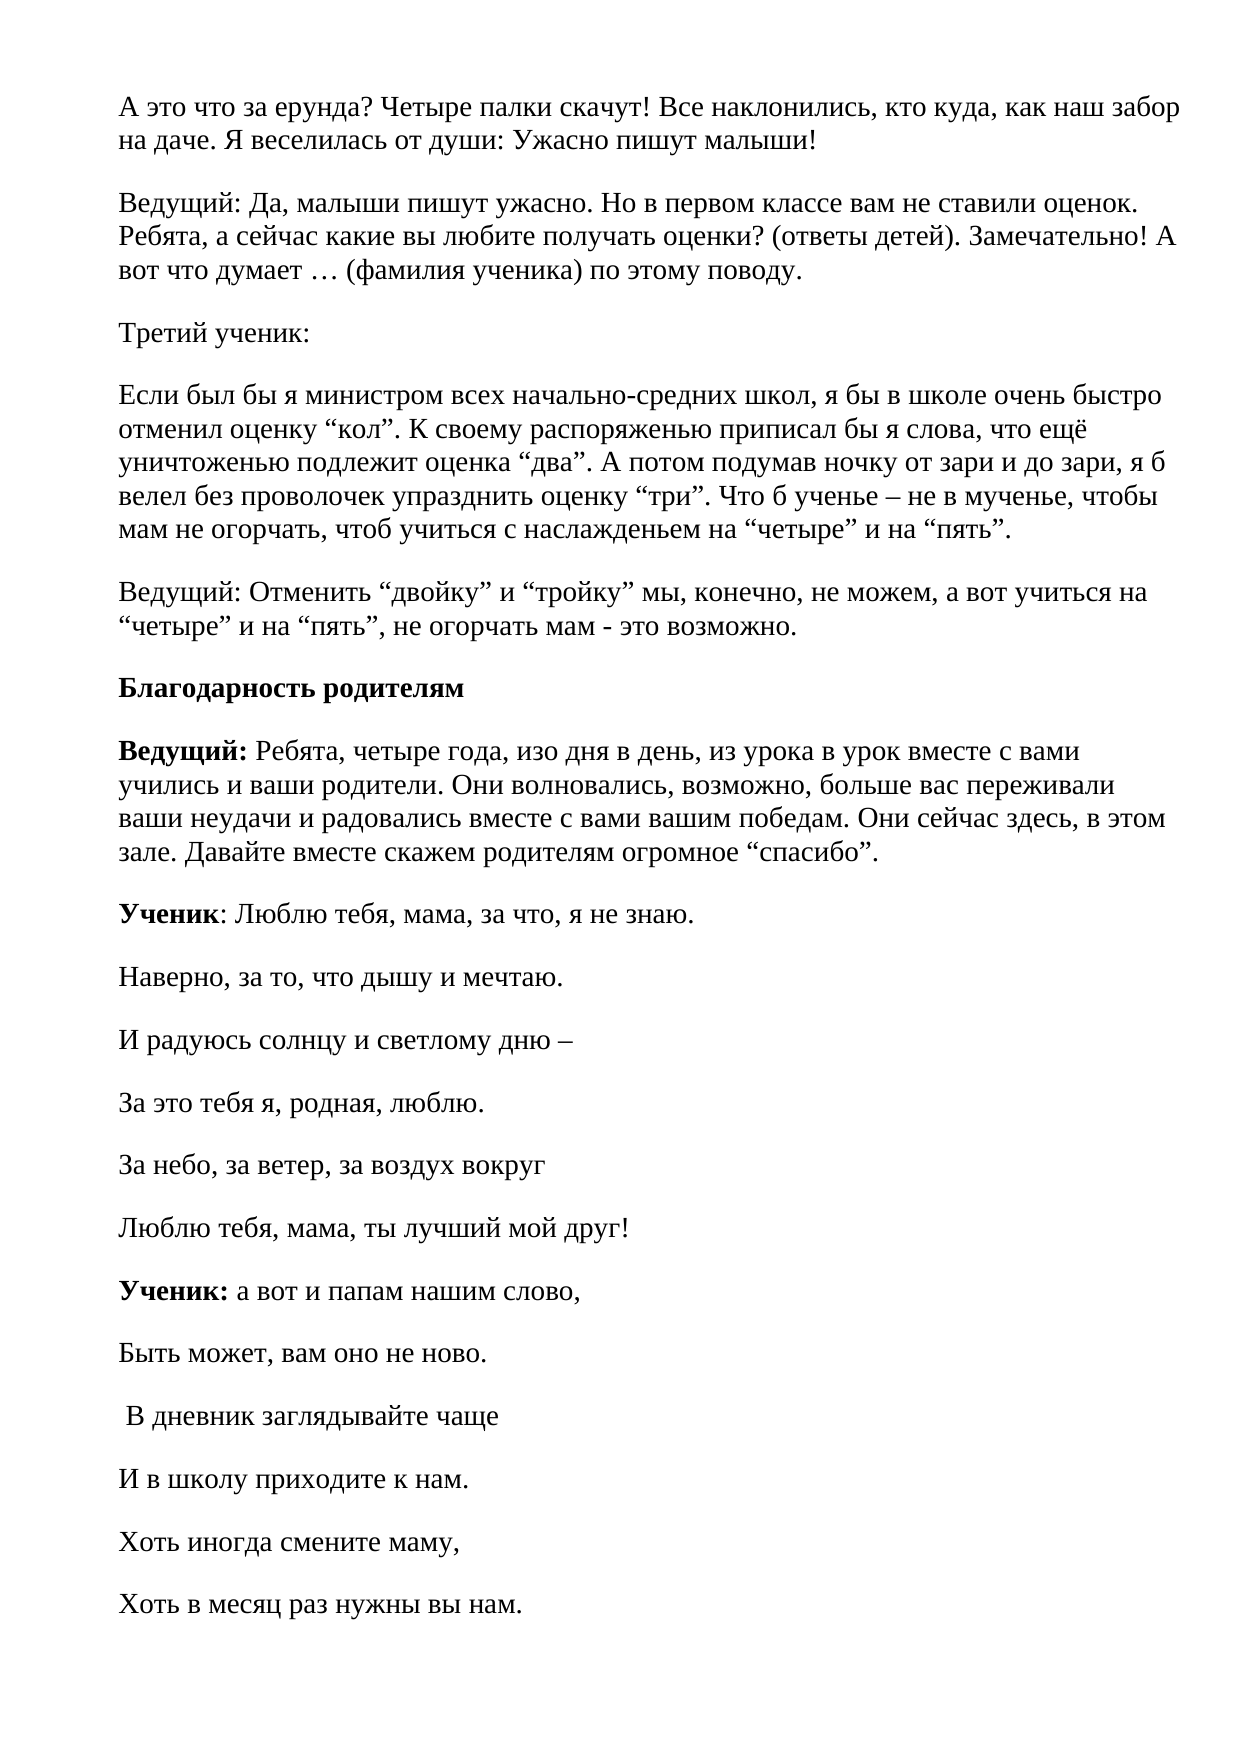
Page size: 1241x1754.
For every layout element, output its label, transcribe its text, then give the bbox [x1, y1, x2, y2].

text И радуюсь солнцу и светлому дню – [118, 1022, 1181, 1056]
text Если был бы я министром всех начально-средних школ, я бы в школе очень быстро отменил оценку “кол”. К своему распоряженью приписал бы я слова, что ещё уничтоженью подлежит оценка “два”. А потом подумав ночку от зари и до зари, я б велел без проволочек упразднить оценку “три”. Что б ученье – не в мученье, чтобы мам не огорчать, чтоб учиться с наслажденьем на “четыре” и на “пять”. [118, 377, 1181, 545]
text А это что за ерунда? Четыре палки скачут! Все наклонились, кто куда, как наш забор на даче. Я веселилась от души: Ужасно пишут малыши! [118, 89, 1181, 156]
text Ведущий: Отменить “двойку” и “тройку” мы, конечно, не можем, а вот учиться на “четыре” и на “пять”, не огорчать мам - это возможно. [118, 574, 1181, 641]
text Наверно, за то, что дышу и мечтаю. [118, 959, 1181, 993]
text В дневник заглядывайте чаще [118, 1398, 1181, 1432]
text Ученик: а вот и папам нашим слово, [118, 1273, 1181, 1306]
text Ученик: Люблю тебя, мама, за что, я не знаю. [118, 897, 1181, 930]
text Ведущий: Ребята, четыре года, изо дня в день, из урока в урок вместе с вами учились и ваши родители. Они волновались, возможно, больше вас переживали ваши неудачи и радовались вместе с вами вашим победам. Они сейчас здесь, в этом зале. Давайте вместе скажем родителям огромное “спасибо”. [118, 733, 1181, 867]
text За небо, за ветер, за воздух вокруг [118, 1147, 1181, 1181]
text Хоть иногда смените маму, [118, 1524, 1181, 1557]
text И в школу приходите к нам. [118, 1461, 1181, 1494]
text За это тебя я, родная, люблю. [118, 1085, 1181, 1118]
text Люблю тебя, мама, ты лучший мой друг! [118, 1210, 1181, 1244]
text Третий ученик: [118, 315, 1181, 348]
text Хоть в месяц раз нужны вы нам. [118, 1586, 1181, 1620]
text Ведущий: Да, малыши пишут ужасно. Но в первом классе вам не ставили оценок. Ребята, а сейчас какие вы любите получать оценки? (ответы детей). Замечательно! А вот что думает … (фамилия ученика) по этому поводу. [118, 185, 1181, 286]
text Быть может, вам оно не ново. [118, 1336, 1181, 1369]
text Благодарность родителям [118, 671, 1181, 704]
